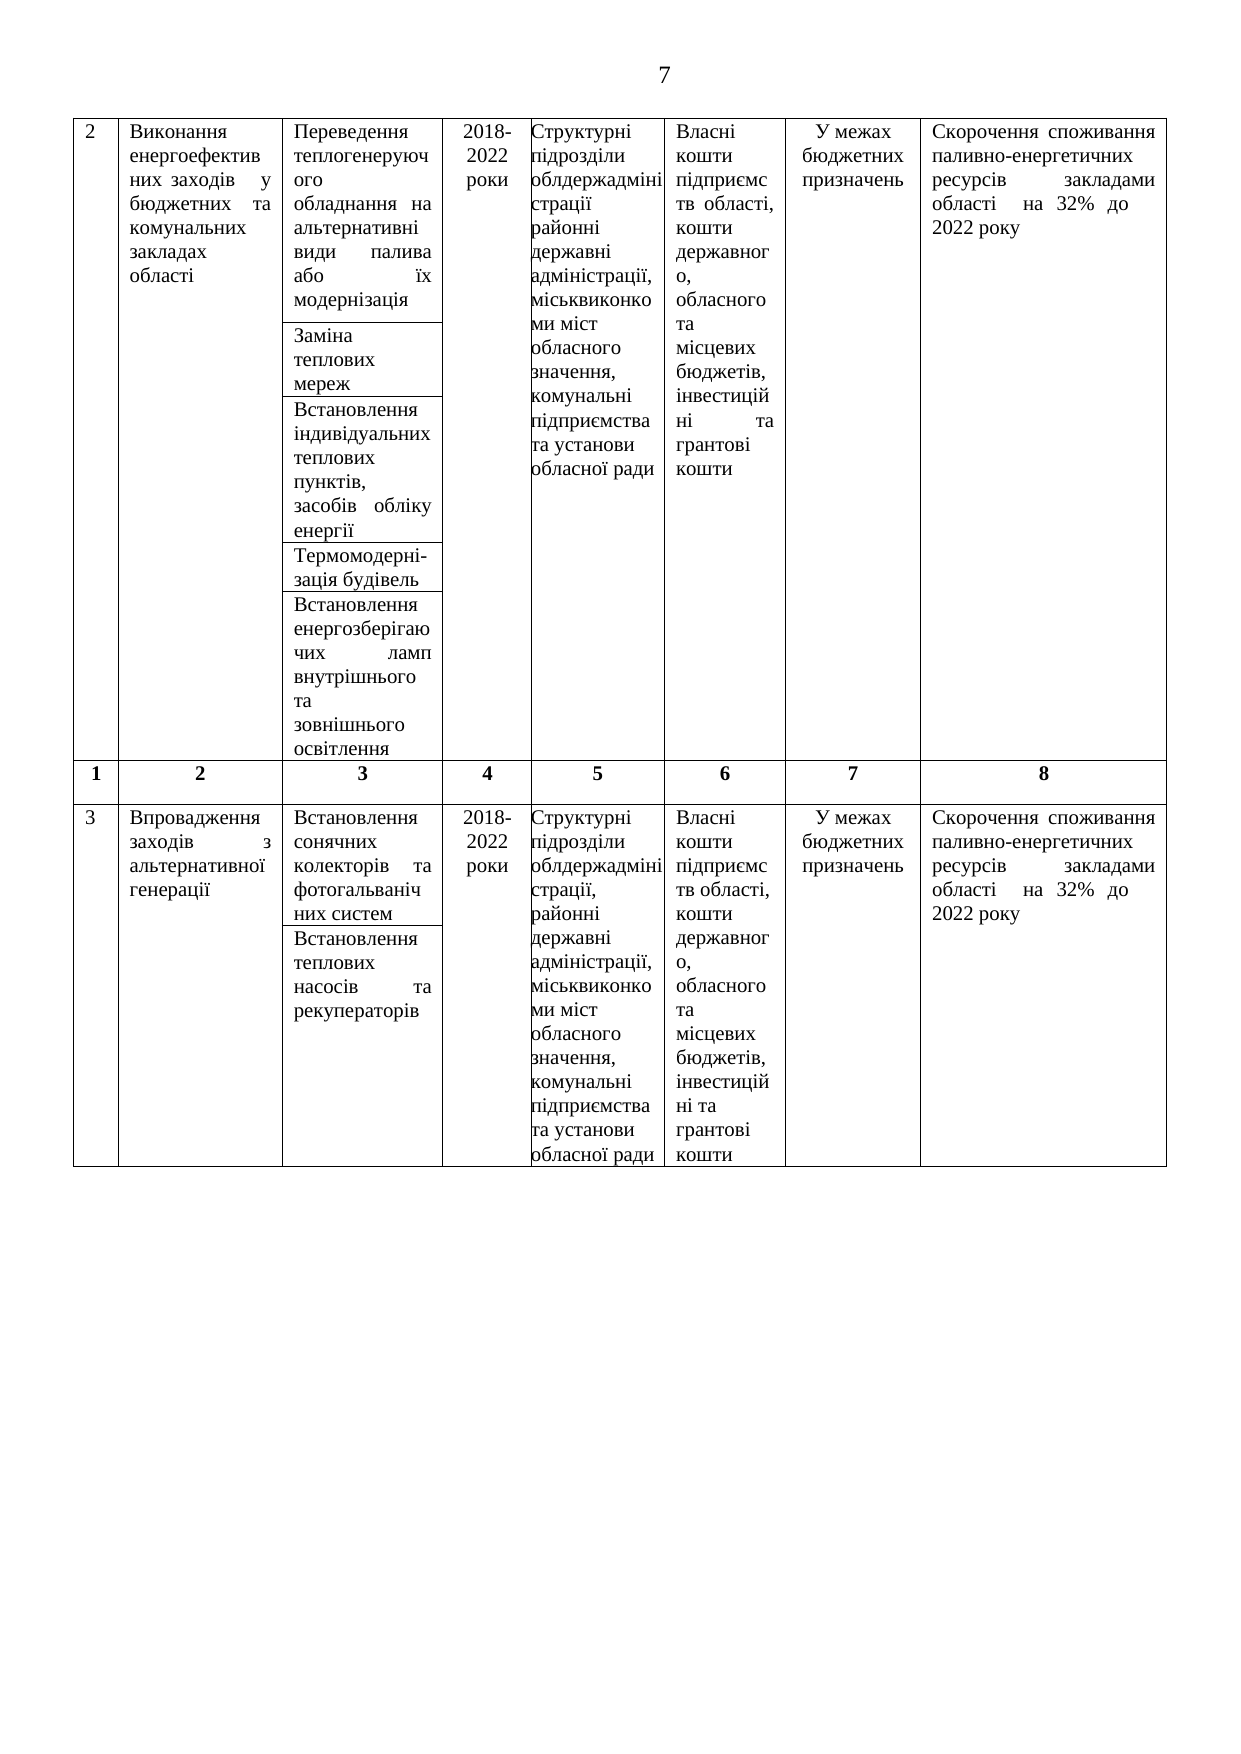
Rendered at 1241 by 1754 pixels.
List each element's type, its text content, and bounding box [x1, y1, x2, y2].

table_cell 2 [74, 119, 118, 760]
table_cell У межах бюджетних призначень [786, 119, 920, 760]
table_cell Термомодерні- зація будівель [283, 543, 442, 591]
table_cell Виконання енергоефективних заходів у бюджетних та комунальних закладах області [119, 119, 282, 760]
table_cell Скорочення споживання паливно-енергетичних ресурсів закладами області на 32% до 2022 року [921, 119, 1166, 760]
table_cell Власні кошти підприємств області, кошти державного, обласного та місцевих бюджетів, інвестиційні та грантові кошти [665, 805, 785, 1166]
table_cell 1 [74, 761, 118, 803]
table_cell У межах бюджетних призначень [786, 805, 920, 1166]
table_cell Структурні підрозділи облдержадміністрації районні державні адміністрації, міськвиконкоми міст обласного значення, комунальні підприємства та установи обласної ради [532, 119, 664, 760]
table_cell 2018-2022 роки [443, 805, 531, 1166]
table_cell 2018-2022 роки [443, 119, 531, 760]
table_cell Переведення теплогенеруючого обладнання на альтернативні види палива або їх модернізація [283, 119, 442, 322]
table_cell Встановлення індивідуальних теплових пунктів, засобів обліку енергії [283, 397, 442, 542]
table_cell Власні кошти підприємств області, кошти державного, обласного та місцевих бюджетів, інвестиційні та грантові кошти [665, 119, 785, 760]
table_cell Встановлення сонячних колекторів та фотогальванічних систем [283, 805, 442, 925]
table_cell 7 [786, 761, 920, 803]
table_cell Скорочення споживання паливно-енергетичних ресурсів закладами області на 32% до 2022 року [921, 805, 1166, 1166]
table_cell 8 [921, 761, 1166, 803]
table_cell Структурні підрозділи облдержадміністрації, районні державні адміністрації, міськвиконкоми міст обласного значення, комунальні підприємства та установи обласної ради [532, 805, 664, 1166]
table_cell 5 [532, 761, 664, 803]
table_cell 4 [443, 761, 531, 803]
table_cell 3 [283, 761, 442, 803]
table_cell 6 [665, 761, 785, 803]
table_cell Встановлення теплових насосів та рекуператорів [283, 926, 442, 1166]
table_cell Заміна теплових мереж [283, 323, 442, 396]
table_cell Встановлення енергозберігаючих ламп внутрішнього та зовнішнього освітлення [283, 592, 442, 760]
table_cell Впровадження заходів з альтернативної генерації [119, 805, 282, 1166]
table_cell 3 [74, 805, 118, 1166]
table_cell 2 [119, 761, 282, 803]
